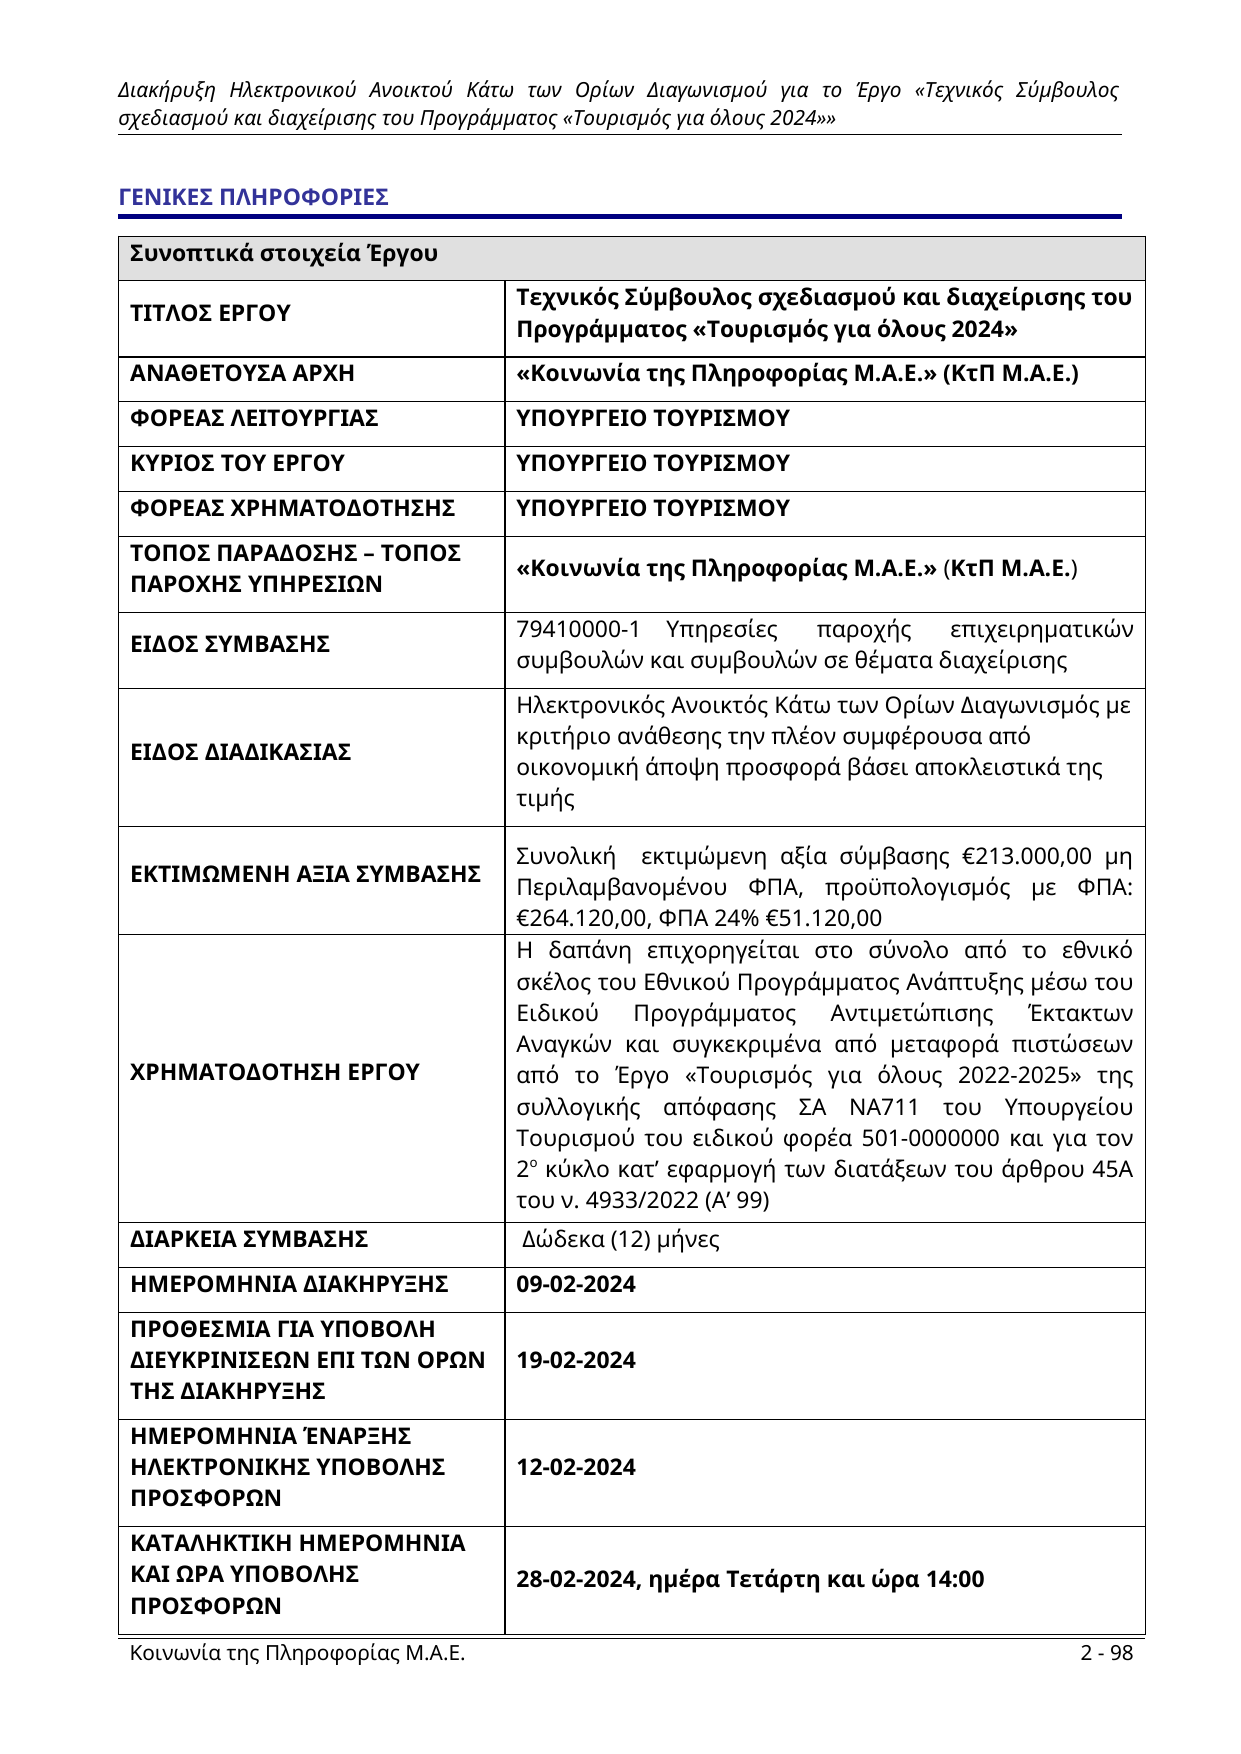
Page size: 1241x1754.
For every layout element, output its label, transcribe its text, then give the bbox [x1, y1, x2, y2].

table_cell 79410000-1 Υπηρεσίες παροχής επιχειρηματικών συμβουλών και συμβουλών σε θέματα διαχείρισης [506, 613, 1145, 688]
table_cell ΥΠΟΥΡΓΕΙΟ ΤΟΥΡΙΣΜΟΥ [506, 492, 1145, 536]
table_cell ΔΙΑΡΚΕΙΑ ΣΥΜΒΑΣΗΣ [119, 1223, 504, 1267]
table_cell ΦΟΡΕΑΣ ΛΕΙΤΟΥΡΓΙΑΣ [119, 402, 504, 446]
table_cell Δώδεκα (12) μήνες [506, 1223, 1145, 1267]
table_cell «Κοινωνία της Πληροφορίας Μ.Α.Ε.» (ΚτΠ Μ.Α.Ε.) [506, 358, 1145, 401]
table_cell ΥΠΟΥΡΓΕΙΟ ΤΟΥΡΙΣΜΟΥ [506, 447, 1145, 491]
table_cell ΑΝΑΘΕΤΟΥΣΑ ΑΡΧΗ [119, 358, 504, 401]
table_cell ΗΜΕΡΟΜΗΝΙΑ ΔΙΑΚΗΡΥΞΗΣ [119, 1268, 504, 1312]
table_cell Η δαπάνη επιχορηγείται στο σύνολο από το εθνικό σκέλος του Εθνικού Προγράμματος Ανάπτυξης μέσω του Ειδικού Προγράμματος Αντιμετώπισης Έκτακτων Αναγκών και συγκεκριμένα από μεταφορά πιστώσεων από το Έργο «Τουρισμός για όλους 2022-2025» της συλλογικής απόφασης ΣΑ ΝΑ711 του Υπουργείου Τουρισμού του ειδικού φορέα 501-0000000 και για τον 2ο κύκλο κατ’ εφαρμογή των διατάξεων του άρθρου 45Α του ν. 4933/2022 (Α’ 99) [506, 935, 1145, 1222]
table_cell ΕΚΤΙΜΩΜΕΝΗ ΑΞΙΑ ΣΥΜΒΑΣΗΣ [119, 827, 504, 933]
table_cell ΚΑΤΑΛΗΚΤΙΚΗ ΗΜΕΡΟΜΗΝΙΑ ΚΑΙ ΩΡΑ ΥΠΟΒΟΛΗΣ ΠΡΟΣΦΟΡΩΝ [119, 1527, 504, 1633]
table_cell Τεχνικός Σύμβουλος σχεδιασμού και διαχείρισης του Προγράμματος «Τουρισμός για όλους 2024» [506, 281, 1145, 356]
table_cell ΧΡΗΜΑΤΟΔΟΤΗΣΗ ΕΡΓΟΥ [119, 935, 504, 1222]
table_cell 12-02-2024 [506, 1420, 1145, 1526]
table_cell ΕΙΔΟΣ ΣΥΜΒΑΣΗΣ [119, 613, 504, 688]
table_cell ΦΟΡΕΑΣ ΧΡΗΜΑΤΟΔΟΤΗΣΗΣ [119, 492, 504, 536]
table_header Συνοπτικά στοιχεία Έργου [119, 237, 1145, 280]
table_cell ΠΡΟΘΕΣΜΙΑ ΓΙΑ ΥΠΟΒΟΛΗ ΔΙΕΥΚΡΙΝΙΣΕΩΝ ΕΠΙ ΤΩΝ ΟΡΩΝ ΤΗΣ ΔΙΑΚΗΡΥΞΗΣ [119, 1313, 504, 1419]
table_cell ΕΙΔΟΣ ΔΙΑΔΙΚΑΣΙΑΣ [119, 689, 504, 826]
table_cell «Κοινωνία της Πληροφορίας Μ.Α.Ε.» (ΚτΠ Μ.Α.Ε.) [506, 537, 1145, 612]
table_cell ΗΜΕΡΟΜΗΝΙΑ ΈΝΑΡΞΗΣ ΗΛΕΚΤΡΟΝΙΚΗΣ ΥΠΟΒΟΛΗΣ ΠΡΟΣΦΟΡΩΝ [119, 1420, 504, 1526]
text ΓΕΝΙΚΕΣ ΠΛΗΡΟΦΟΡΙΕΣ [118, 181, 1122, 214]
table_cell 19-02-2024 [506, 1313, 1145, 1419]
table_cell Ηλεκτρονικός Ανοικτός Κάτω των Ορίων Διαγωνισμός με κριτήριο ανάθεσης την πλέον συμφέρουσα από οικονομική άποψη προσφορά βάσει αποκλειστικά της τιμής [506, 689, 1145, 826]
table_cell 09-02-2024 [506, 1268, 1145, 1312]
table_cell Συνολική εκτιμώμενη αξία σύμβασης €213.000,00 μη Περιλαμβανομένου ΦΠΑ, προϋπολογισμός με ΦΠΑ: €264.120,00, ΦΠΑ 24% €51.120,00 [506, 827, 1145, 933]
table_cell ΤΙΤΛΟΣ ΕΡΓΟΥ [119, 281, 504, 356]
table_cell ΚΥΡΙΟΣ ΤΟΥ ΕΡΓΟΥ [119, 447, 504, 491]
table_cell 28-02-2024, ημέρα Τετάρτη και ώρα 14:00 [506, 1527, 1145, 1633]
table_cell ΤΟΠΟΣ ΠΑΡΑΔΟΣΗΣ – ΤΟΠΟΣ ΠΑΡΟΧΗΣ ΥΠΗΡΕΣΙΩΝ [119, 537, 504, 612]
table_cell ΥΠΟΥΡΓΕΙΟ ΤΟΥΡΙΣΜΟΥ [506, 402, 1145, 446]
